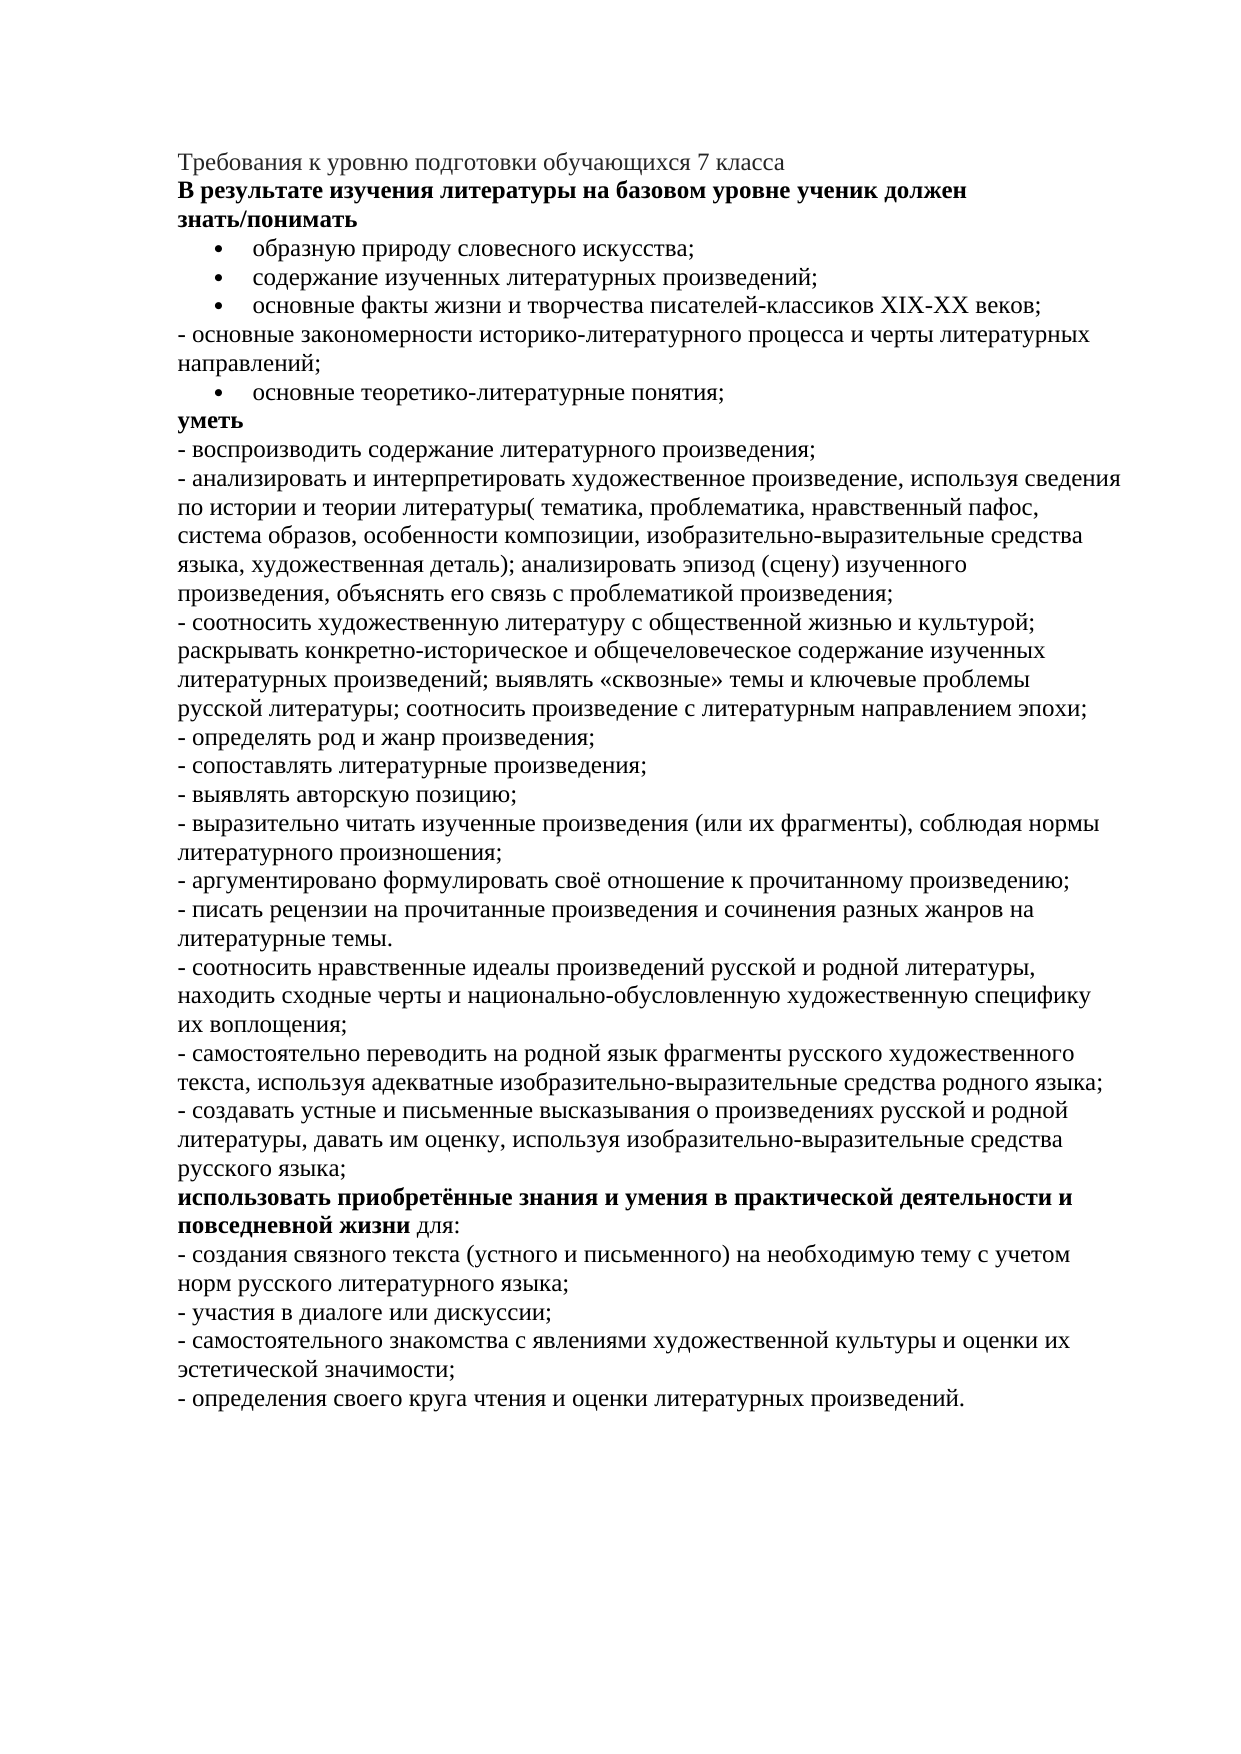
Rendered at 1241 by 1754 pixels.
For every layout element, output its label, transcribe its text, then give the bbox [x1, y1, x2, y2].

text - аргументировано формулировать своё отношение к прочитанному произведению; [177, 866, 1152, 894]
text - создавать устные и письменные высказывания о произведениях русской и родной [177, 1096, 1152, 1124]
text - создания связного текста (устного и письменного) на необходимую тему с учетом [177, 1239, 1152, 1268]
text их воплощения; [177, 1009, 1152, 1038]
list содержание изученных литературных произведений; [215, 262, 1152, 291]
list основные факты жизни и творчества писателей-классиков XIX-XX веков; [215, 291, 1152, 319]
text Требования к уровню подготовки обучающихся 7 класса [177, 118, 1152, 176]
text литературы, давать им оценку, используя изобразительно-выразительные средства [177, 1124, 1152, 1153]
text уметь [177, 406, 1152, 434]
text использовать приобретённые знания и умения в практической деятельности и [177, 1182, 1152, 1211]
text - основные закономерности историко-литературного процесса и черты литературных [177, 319, 1152, 348]
text языка, художественная деталь); анализировать эпизод (сцену) изученного [177, 549, 1152, 578]
text русского языка; [177, 1153, 1152, 1182]
text В результате изучения литературы на базовом уровне ученик должен знать/понимать [177, 176, 1152, 233]
text - сопоставлять литературные произведения; [177, 751, 1152, 779]
text - соотносить нравственные идеалы произведений русской и родной литературы, [177, 952, 1152, 981]
list образную природу словесного искусства; [215, 233, 1152, 262]
text - участия в диалоге или дискуссии; [177, 1297, 1152, 1326]
list основные теоретико-литературные понятия; [215, 377, 1152, 406]
text - самостоятельного знакомства с явлениями художественной культуры и оценки их [177, 1326, 1152, 1354]
text система образов, особенности композиции, изобразительно-выразительные средства [177, 521, 1152, 549]
text по истории и теории литературы( тематика, проблематика, нравственный пафос, [177, 492, 1152, 521]
text произведения, объяснять его связь с проблематикой произведения; [177, 578, 1152, 607]
text - воспроизводить содержание литературного произведения; [177, 434, 1152, 463]
text эстетической значимости; [177, 1354, 1152, 1383]
text - самостоятельно переводить на родной язык фрагменты русского художественного [177, 1038, 1152, 1067]
text - анализировать и интерпретировать художественное произведение, используя сведения [177, 463, 1152, 492]
text повседневной жизни для: [177, 1211, 1152, 1239]
text направлений; [177, 348, 1152, 377]
text находить сходные черты и национально-обусловленную художественную специфику [177, 981, 1152, 1009]
text русской литературы; соотносить произведение с литературным направлением эпохи; [177, 693, 1152, 722]
text литературные темы. [177, 923, 1152, 952]
text литературных произведений; выявлять «сквозные» темы и ключевые проблемы [177, 664, 1152, 693]
text - определения своего круга чтения и оценки литературных произведений. [177, 1383, 1152, 1412]
text - писать рецензии на прочитанные произведения и сочинения разных жанров на [177, 894, 1152, 923]
text норм русского литературного языка; [177, 1268, 1152, 1297]
text литературного произношения; [177, 837, 1152, 866]
text текста, используя адекватные изобразительно-выразительные средства родного языка; [177, 1067, 1152, 1096]
text - соотносить художественную литературу с общественной жизнью и культурой; [177, 607, 1152, 636]
text раскрывать конкретно-историческое и общечеловеческое содержание изученных [177, 636, 1152, 664]
text - определять род и жанр произведения; [177, 722, 1152, 751]
text - выявлять авторскую позицию; [177, 779, 1152, 808]
text - выразительно читать изученные произведения (или их фрагменты), соблюдая нормы [177, 808, 1152, 837]
